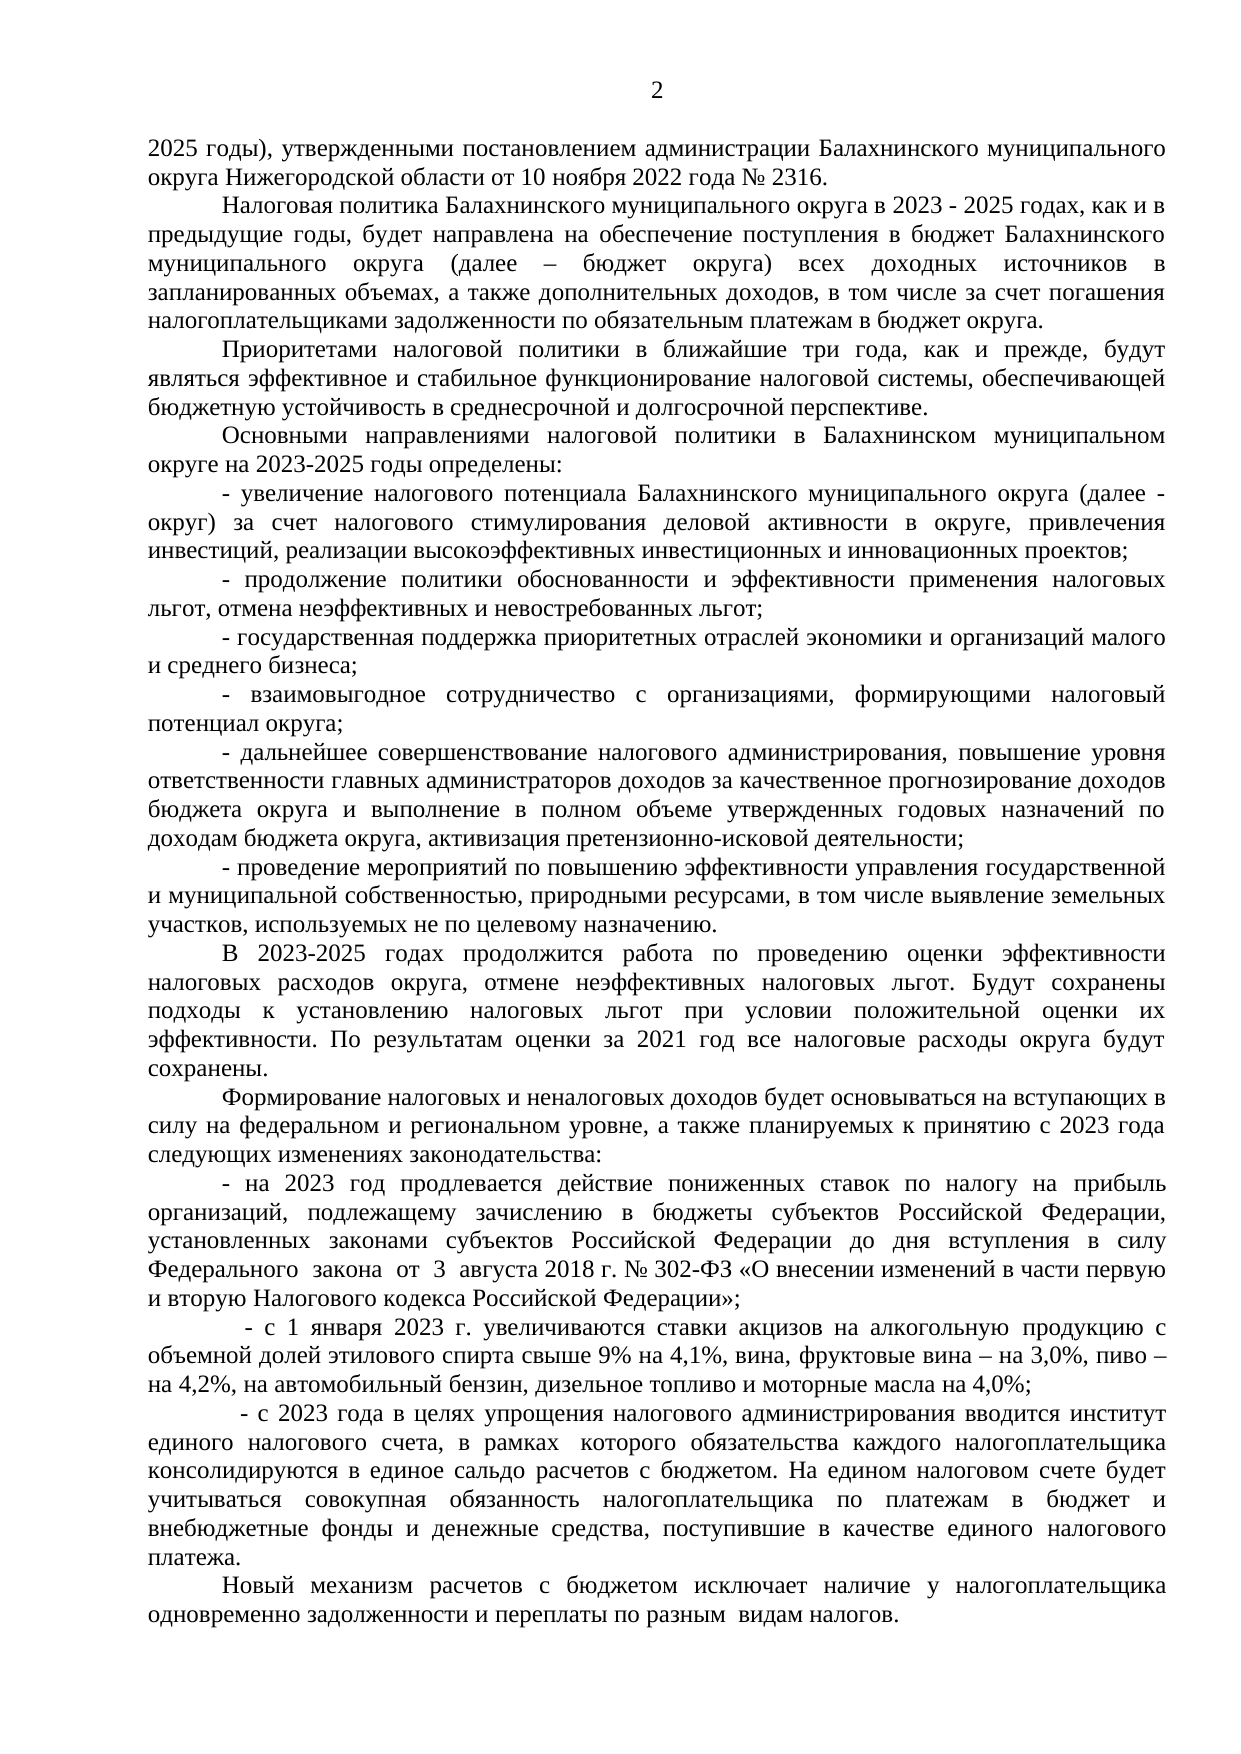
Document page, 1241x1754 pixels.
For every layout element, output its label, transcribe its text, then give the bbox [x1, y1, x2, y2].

text - увеличение налогового потенциала Балахнинского муниципального округа (далее - округ) за счет налогового стимулирования деловой активности в округе, привлечения инвестиций, реализации высокоэффективных инвестиционных и инновационных проектов; [148, 478, 1166, 564]
text - продолжение политики обоснованности и эффективности применения налоговых льгот, отмена неэффективных и невостребованных льгот; [148, 564, 1166, 622]
text - с 2023 года в целях упрощения налогового администрирования вводится институт единого налогового счета, в рамках которого обязательства каждого налогоплательщика консолидируются в единое сальдо расчетов с бюджетом. На едином налоговом счете будет учитываться совокупная обязанность налогоплательщика по платежам в бюджет и внебюджетные фонды и денежные средства, поступившие в качестве единого налогового платежа. [148, 1398, 1166, 1570]
text - взаимовыгодное сотрудничество с организациями, формирующими налоговый потенциал округа; [148, 679, 1166, 737]
text Налоговая политика Балахнинского муниципального округа в 2023 - 2025 годах, как и в предыдущие годы, будет направлена на обеспечение поступления в бюджет Балахнинского муниципального округа (далее – бюджет округа) всех доходных источников в запланированных объемах, а также дополнительных доходов, в том числе за счет погашения налогоплательщиками задолженности по обязательным платежам в бюджет округа. [148, 190, 1166, 334]
text - государственная поддержка приоритетных отраслей экономики и организаций малого и среднего бизнеса; [148, 622, 1166, 679]
text Новый механизм расчетов с бюджетом исключает наличие у налогоплательщика одновременно задолженности и переплаты по разным видам налогов. [148, 1571, 1166, 1628]
text Формирование налоговых и неналоговых доходов будет основываться на вступающих в силу на федеральном и региональном уровне, а также планируемых к принятию с 2023 года следующих изменениях законодательства: [148, 1082, 1166, 1168]
text Приоритетами налоговой политики в ближайшие три года, как и прежде, будут являться эффективное и стабильное функционирование налоговой системы, обеспечивающей бюджетную устойчивость в среднесрочной и долгосрочной перспективе. [148, 334, 1166, 420]
text - проведение мероприятий по повышению эффективности управления государственной и муниципальной собственностью, природными ресурсами, в том числе выявление земельных участков, используемых не по целевому назначению. [148, 852, 1166, 938]
text - с 1 января 2023 г. увеличиваются ставки акцизов на алкогольную продукцию с объемной долей этилового спирта свыше 9% на 4,1%, вина, фруктовые вина – на 3,0%, пиво – на 4,2%, на автомобильный бензин, дизельное топливо и моторные масла на 4,0%; [148, 1312, 1166, 1398]
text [148, 133, 1166, 190]
text В 2023-2025 годах продолжится работа по проведению оценки эффективности налоговых расходов округа, отмене неэффективных налоговых льгот. Будут сохранены подходы к установлению налоговых льгот при условии положительной оценки их эффективности. По результатам оценки за 2021 год все налоговые расходы округа будут сохранены. [148, 938, 1166, 1082]
text - дальнейшее совершенствование налогового администрирования, повышение уровня ответственности главных администраторов доходов за качественное прогнозирование доходов бюджета округа и выполнение в полном объеме утвержденных годовых назначений по доходам бюджета округа, активизация претензионно-исковой деятельности; [148, 737, 1166, 852]
text Основными направлениями налоговой политики в Балахнинском муниципальном округе на 2023-2025 годы определены: [148, 420, 1166, 478]
text - на 2023 год продлевается действие пониженных ставок по налогу на прибыль организаций, подлежащему зачислению в бюджеты субъектов Российской Федерации, установленных законами субъектов Российской Федерации до дня вступления в силу Федерального закона от 3 августа 2018 г. № 302-ФЗ «О внесении изменений в части первую и вторую Налогового кодекса Российской Федерации»; [148, 1168, 1166, 1312]
